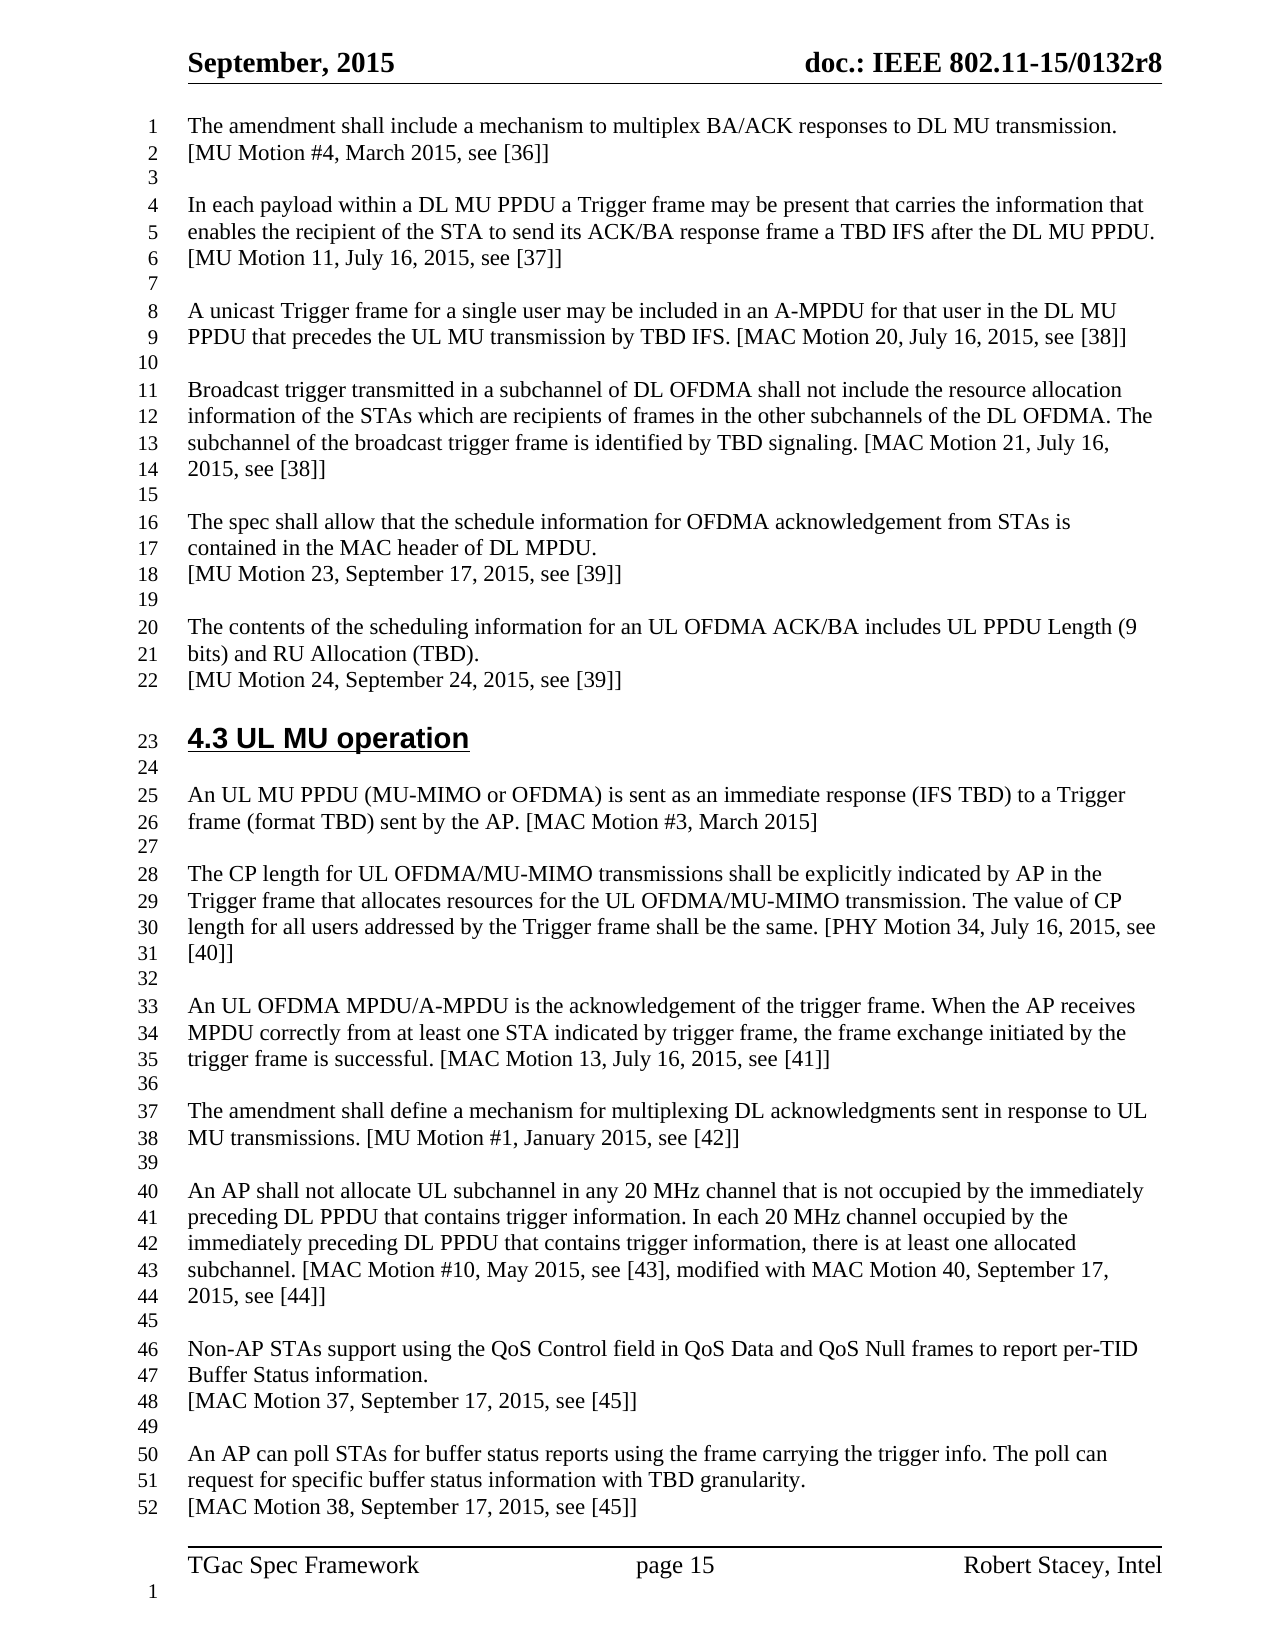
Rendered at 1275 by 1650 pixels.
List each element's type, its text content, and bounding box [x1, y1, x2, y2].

text An UL OFDMA MPDU/A-MPDU is the acknowledgement of the trigger frame. When the AP receives MPDU correctly from at least one STA indicated by trigger frame, the frame exchange initiated by the trigger frame is successful. [MAC Motion 13, July 16, 2015, see ] [187, 992, 1162, 1071]
text An AP can poll STAs for buffer status reports using the frame carrying the trigger info. The poll can request for specific buffer status information with TBD granularity. [187, 1440, 1162, 1493]
text An AP shall not allocate UL subchannel in any 20 MHz channel that is not occupied by the immediately preceding DL PPDU that contains trigger information. In each 20 MHz channel occupied by the immediately preceding DL PPDU that contains trigger information, there is at least one allocated subchannel. [MAC Motion #10, May 2015, see , modified with MAC Motion 40, September 17, 2015, see ] [187, 1177, 1162, 1308]
text Broadcast trigger transmitted in a subchannel of DL OFDMA shall not include the resource allocation information of the STAs which are recipients of frames in the other subchannels of the DL OFDMA. The subchannel of the broadcast trigger frame is identified by TBD signaling. [MAC Motion 21, July 16, 2015, see ] [187, 376, 1162, 481]
text In each payload within a DL MU PPDU a Trigger frame may be present that carries the information that enables the recipient of the STA to send its ACK/BA response frame a TBD IFS after the DL MU PPDU. [MU Motion 11, July 16, 2015, see ] [187, 192, 1162, 271]
text The spec shall allow that the schedule information for OFDMA acknowledgement from STAs is contained in the MAC header of DL MPDU. [187, 508, 1162, 561]
text The amendment shall define a mechanism for multiplexing DL acknowledgments sent in response to UL MU transmissions. [MU Motion #1, January 2015, see ] [187, 1098, 1162, 1150]
subtitle 4.3 UL MU operation [187, 721, 1162, 755]
text The CP length for UL OFDMA/MU-MIMO transmissions shall be explicitly indicated by AP in the Trigger frame that allocates resources for the UL OFDMA/MU-MIMO transmission. The value of CP length for all users addressed by the Trigger frame shall be the same. [PHY Motion 34, July 16, 2015, see ] [187, 860, 1162, 966]
text A unicast Trigger frame for a single user may be included in an A-MPDU for that user in the DL MU PPDU that precedes the UL MU transmission by TBD IFS. [MAC Motion 20, July 16, 2015, see ] [187, 297, 1162, 350]
text The amendment shall include a mechanism to multiplex BA/ACK responses to DL MU transmission. [MU Motion #4, March 2015, see ] [187, 112, 1162, 165]
text [MAC Motion 38, September 17, 2015, see ] [187, 1493, 1162, 1519]
text [MU Motion 24, September 24, 2015, see ] [187, 666, 1162, 692]
text Non-AP STAs support using the QoS Control field in QoS Data and QoS Null frames to report per-TID Buffer Status information. [187, 1335, 1162, 1387]
text [MAC Motion 37, September 17, 2015, see ] [187, 1387, 1162, 1414]
text The contents of the scheduling information for an UL OFDMA ACK/BA includes UL PPDU Length (9 bits) and RU Allocation (TBD). [187, 613, 1162, 666]
text [MU Motion 23, September 17, 2015, see ] [187, 561, 1162, 587]
text An UL MU PPDU (MU-MIMO or OFDMA) is sent as an immediate response (IFS TBD) to a Trigger frame (format TBD) sent by the AP. [MAC Motion #3, March 2015] [187, 781, 1162, 834]
